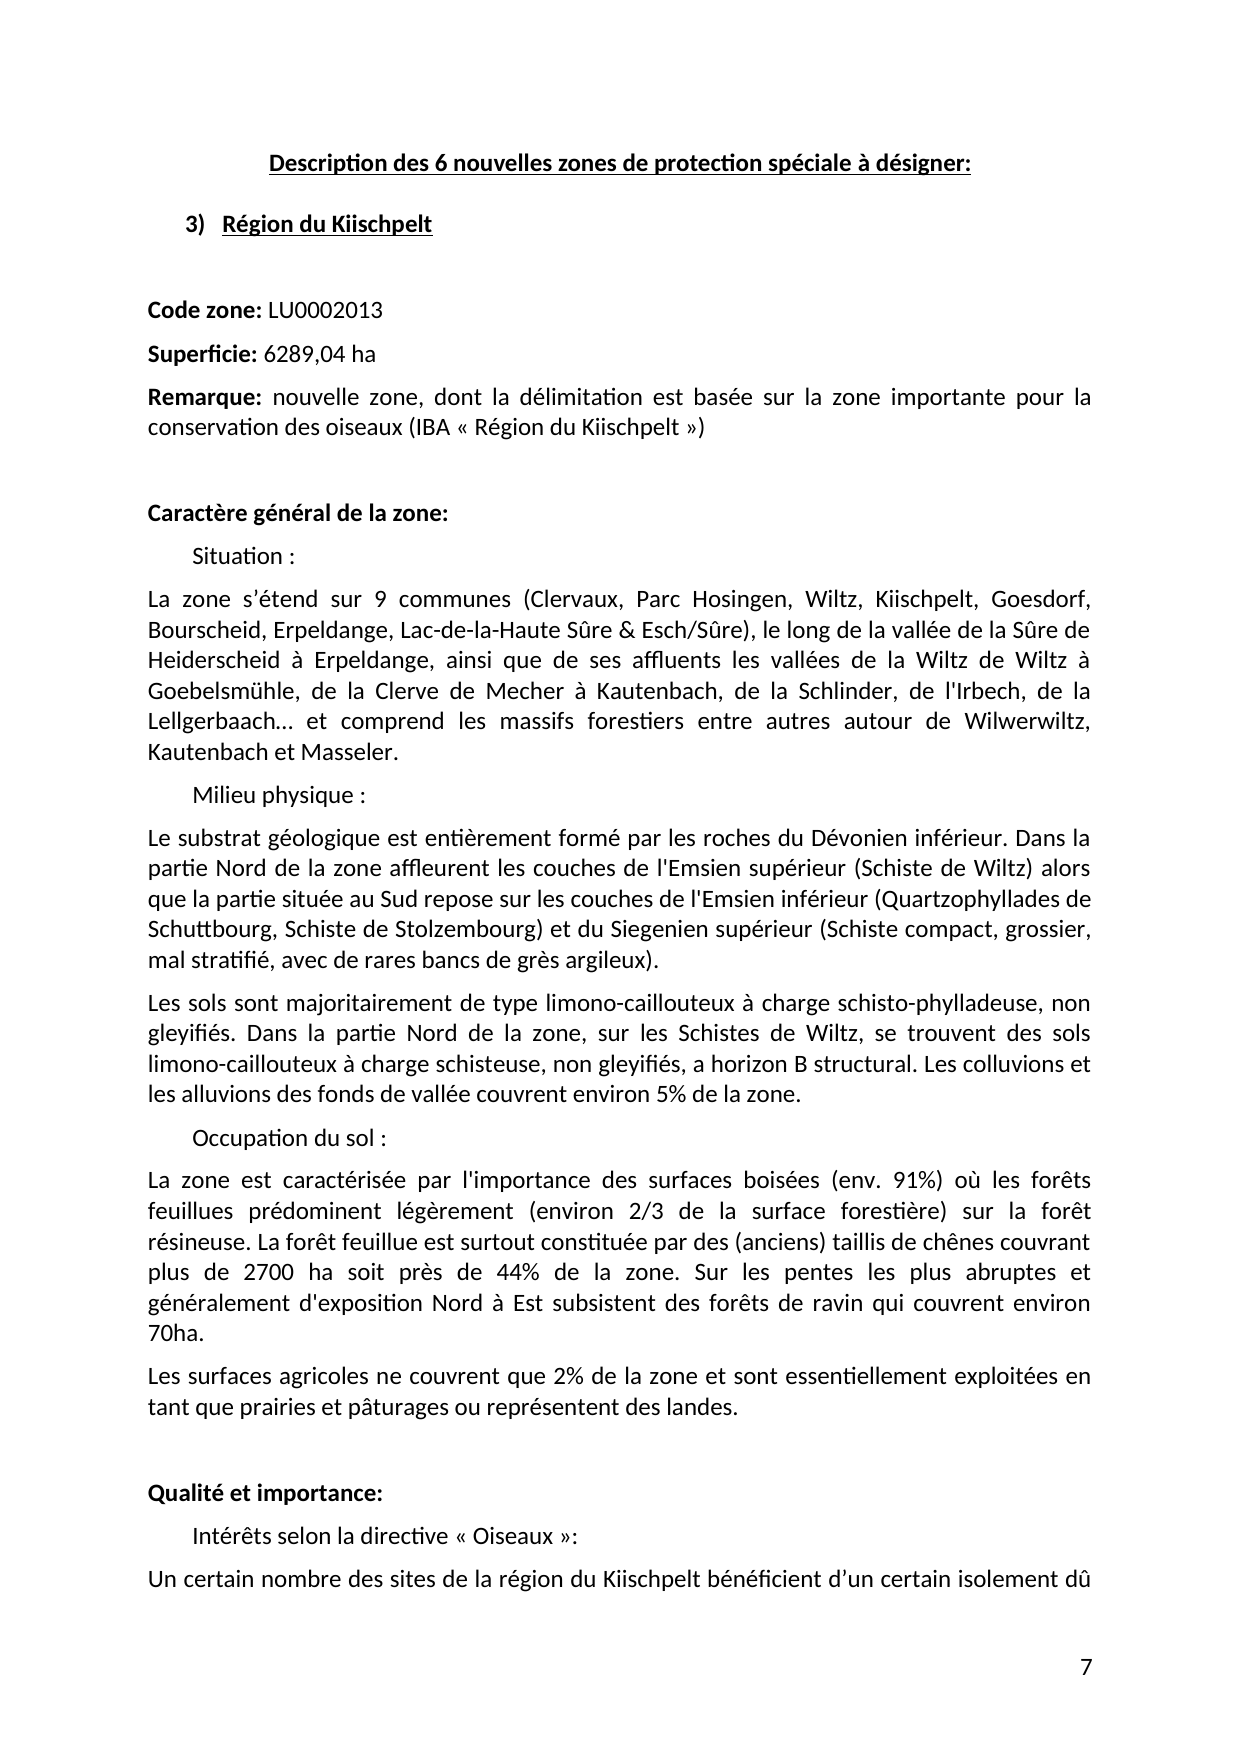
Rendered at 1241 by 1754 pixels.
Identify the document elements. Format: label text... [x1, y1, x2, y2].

subtitle Région du Kiischpelt [185, 209, 1093, 239]
text Milieu physique : [148, 779, 1093, 809]
text Situation : [148, 540, 1093, 571]
text Superficie: 6289,04 ha [148, 338, 1093, 368]
text Remarque: nouvelle zone, dont la délimitation est basée sur la zone importante pour la conservation des oiseaux (IBA « Région du Kiischpelt ») [148, 381, 1093, 442]
text La zone s’étend sur 9 communes (Clervaux, Parc Hosingen, Wiltz, Kiischpelt, Goesdorf, Bourscheid, Erpeldange, Lac-de-la-Haute Sûre & Esch/Sûre), le long de la vallée de la Sûre de Heiderscheid à Erpeldange, ainsi que de ses affluents les vallées de la Wiltz de Wiltz à Goebelsmühle, de la Clerve de Mecher à Kautenbach, de la Schlinder, de l'Irbech, de la Lellgerbaach… et comprend les massifs forestiers entre autres autour de Wilwerwiltz, Kautenbach et Masseler. [148, 583, 1093, 766]
title Les surfaces agricoles ne couvrent que 2% de la zone et sont essentiellement exploitées en tant que prairies et pâturages ou représentent des landes. [148, 1360, 1093, 1421]
subtitle Description des 6 nouvelles zones de protection spéciale à désigner: [148, 148, 1093, 178]
text Les sols sont majoritairement de type limono-caillouteux à charge schisto-phylladeuse, non gleyifiés. Dans la partie Nord de la zone, sur les Schistes de Wiltz, se trouvent des sols limono-caillouteux à charge schisteuse, non gleyifiés, a horizon B structural. Les colluvions et les alluvions des fonds de vallée couvrent environ 5% de la zone. [148, 987, 1093, 1109]
text La zone est caractérisée par l'importance des surfaces boisées (env. 91%) où les forêts feuillues prédominent légèrement (environ 2/3 de la surface forestière) sur la forêt résineuse. La forêt feuillue est surtout constituée par des (anciens) taillis de chênes couvrant plus de 2700 ha soit près de 44% de la zone. Sur les pentes les plus abruptes et généralement d'exposition Nord à Est subsistent des forêts de ravin qui couvrent environ 70ha. [148, 1165, 1093, 1348]
text Occupation du sol : [185, 1122, 1093, 1152]
text Intérêts selon la directive « Oiseaux »: [148, 1520, 1093, 1550]
text Caractère général de la zone: [148, 497, 1093, 528]
text Le substrat géologique est entièrement formé par les roches du Dévonien inférieur. Dans la partie Nord de la zone affleurent les couches de l'Emsien supérieur (Schiste de Wiltz) alors que la partie située au Sud repose sur les couches de l'Emsien inférieur (Quartzophyllades de Schuttbourg, Schiste de Stolzembourg) et du Siegenien supérieur (Schiste compact, grossier, mal stratifié, avec de rares bancs de grès argileux). [148, 822, 1093, 974]
text Qualité et importance: [148, 1477, 1093, 1507]
text Code zone: LU0002013 [148, 295, 1093, 325]
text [148, 1563, 1093, 1593]
